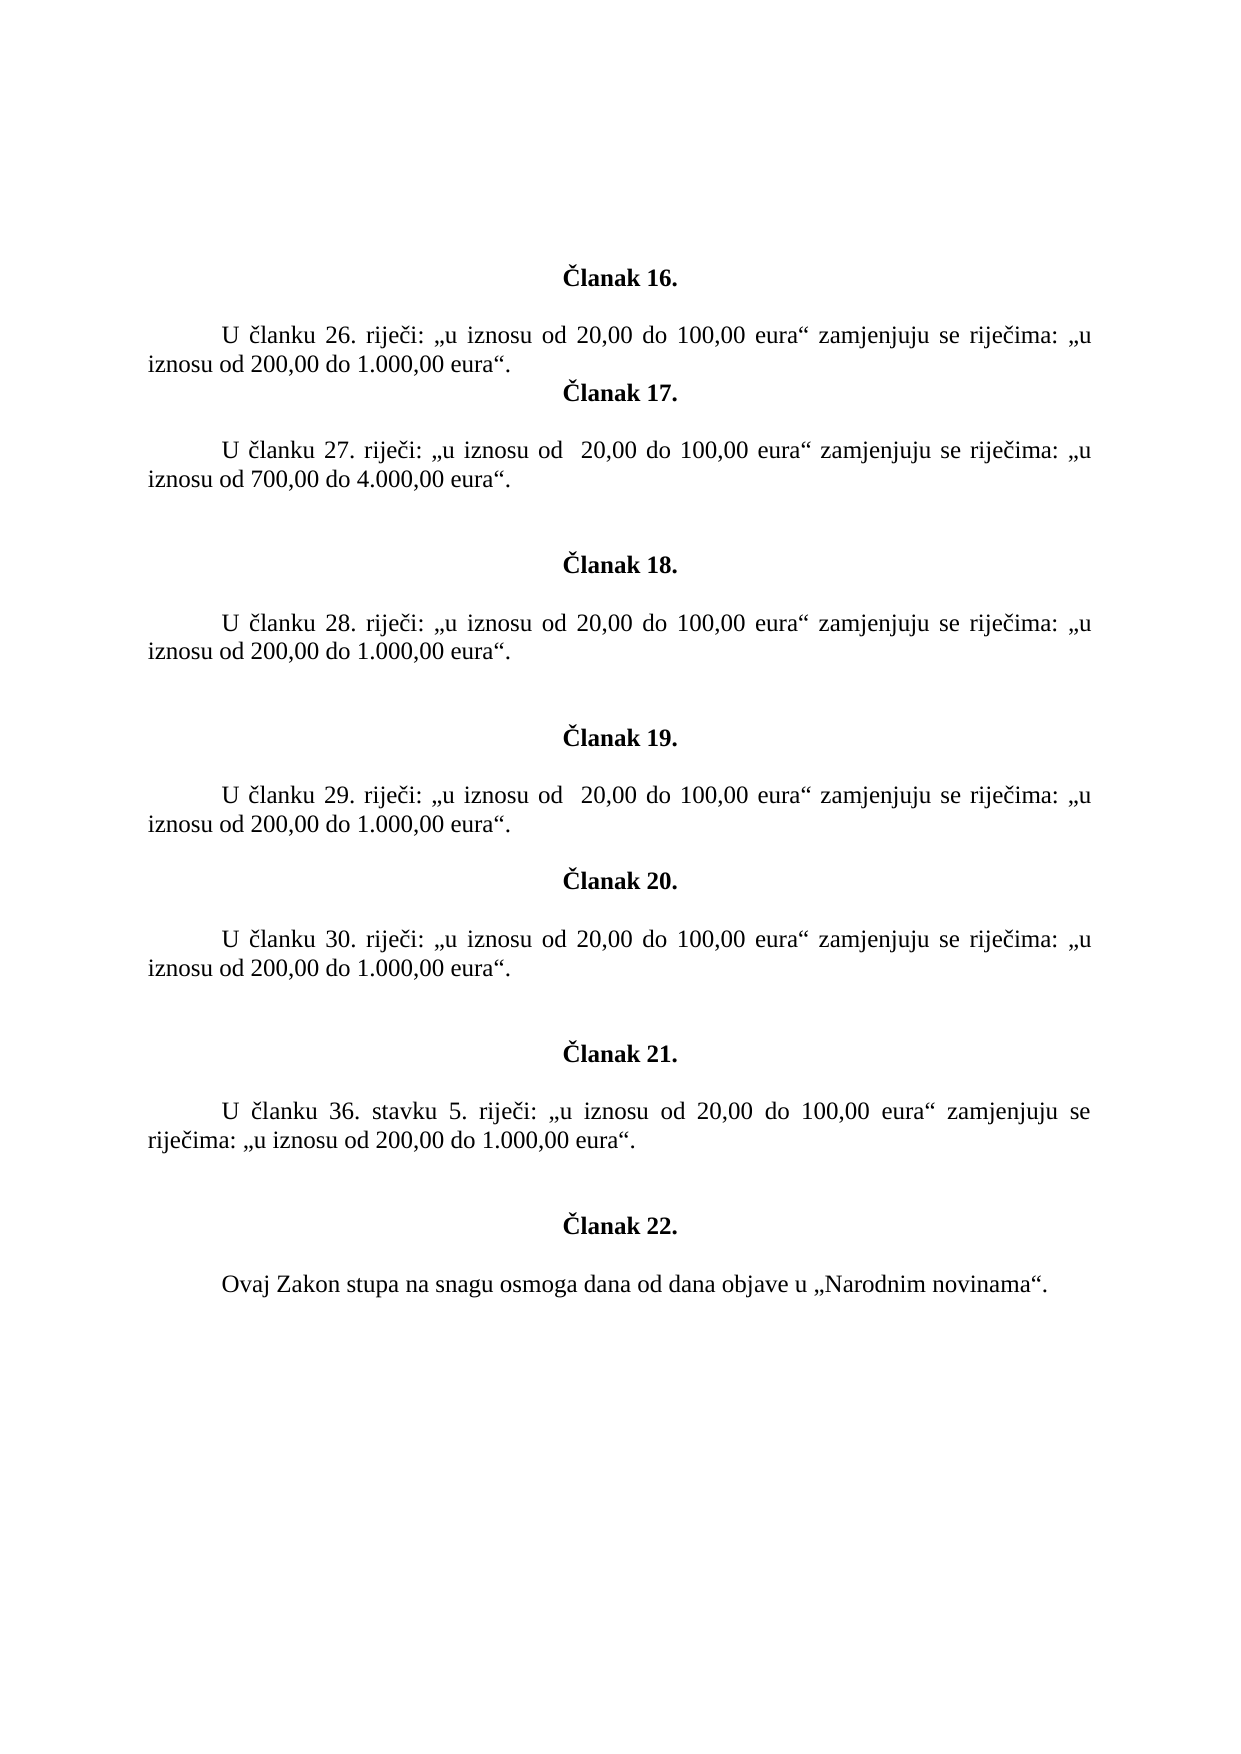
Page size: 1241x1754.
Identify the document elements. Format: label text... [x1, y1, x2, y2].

text U članku 36. stavku 5. riječi: „u iznosu od 20,00 do 100,00 eura“ zamjenjuju se riječima: „u iznosu od 200,00 do 1.000,00 eura“. [148, 1096, 1093, 1154]
text Članak 16. [148, 263, 1093, 291]
text U članku 27. riječi: „u iznosu od 20,00 do 100,00 eura“ zamjenjuju se riječima: „u iznosu od 700,00 do 4.000,00 eura“. [148, 435, 1093, 493]
text U članku 30. riječi: „u iznosu od 20,00 do 100,00 eura“ zamjenjuju se riječima: „u iznosu od 200,00 do 1.000,00 eura“. [148, 924, 1093, 981]
text U članku 28. riječi: „u iznosu od 20,00 do 100,00 eura“ zamjenjuju se riječima: „u iznosu od 200,00 do 1.000,00 eura“. [148, 608, 1093, 665]
text Članak 18. [148, 550, 1093, 579]
text Članak 22. [148, 1211, 1093, 1240]
text U članku 26. riječi: „u iznosu od 20,00 do 100,00 eura“ zamjenjuju se riječima: „u iznosu od 200,00 do 1.000,00 eura“. [148, 320, 1093, 378]
text U članku 29. riječi: „u iznosu od 20,00 do 100,00 eura“ zamjenjuju se riječima: „u iznosu od 200,00 do 1.000,00 eura“. [148, 780, 1093, 838]
text Članak 21. [148, 1039, 1093, 1068]
text Članak 19. [148, 723, 1093, 751]
text Članak 20. [148, 866, 1093, 895]
text Članak 17. [148, 378, 1093, 406]
text Ovaj Zakon stupa na snagu osmoga dana od dana objave u „Narodnim novinama“. [148, 1269, 1093, 1298]
